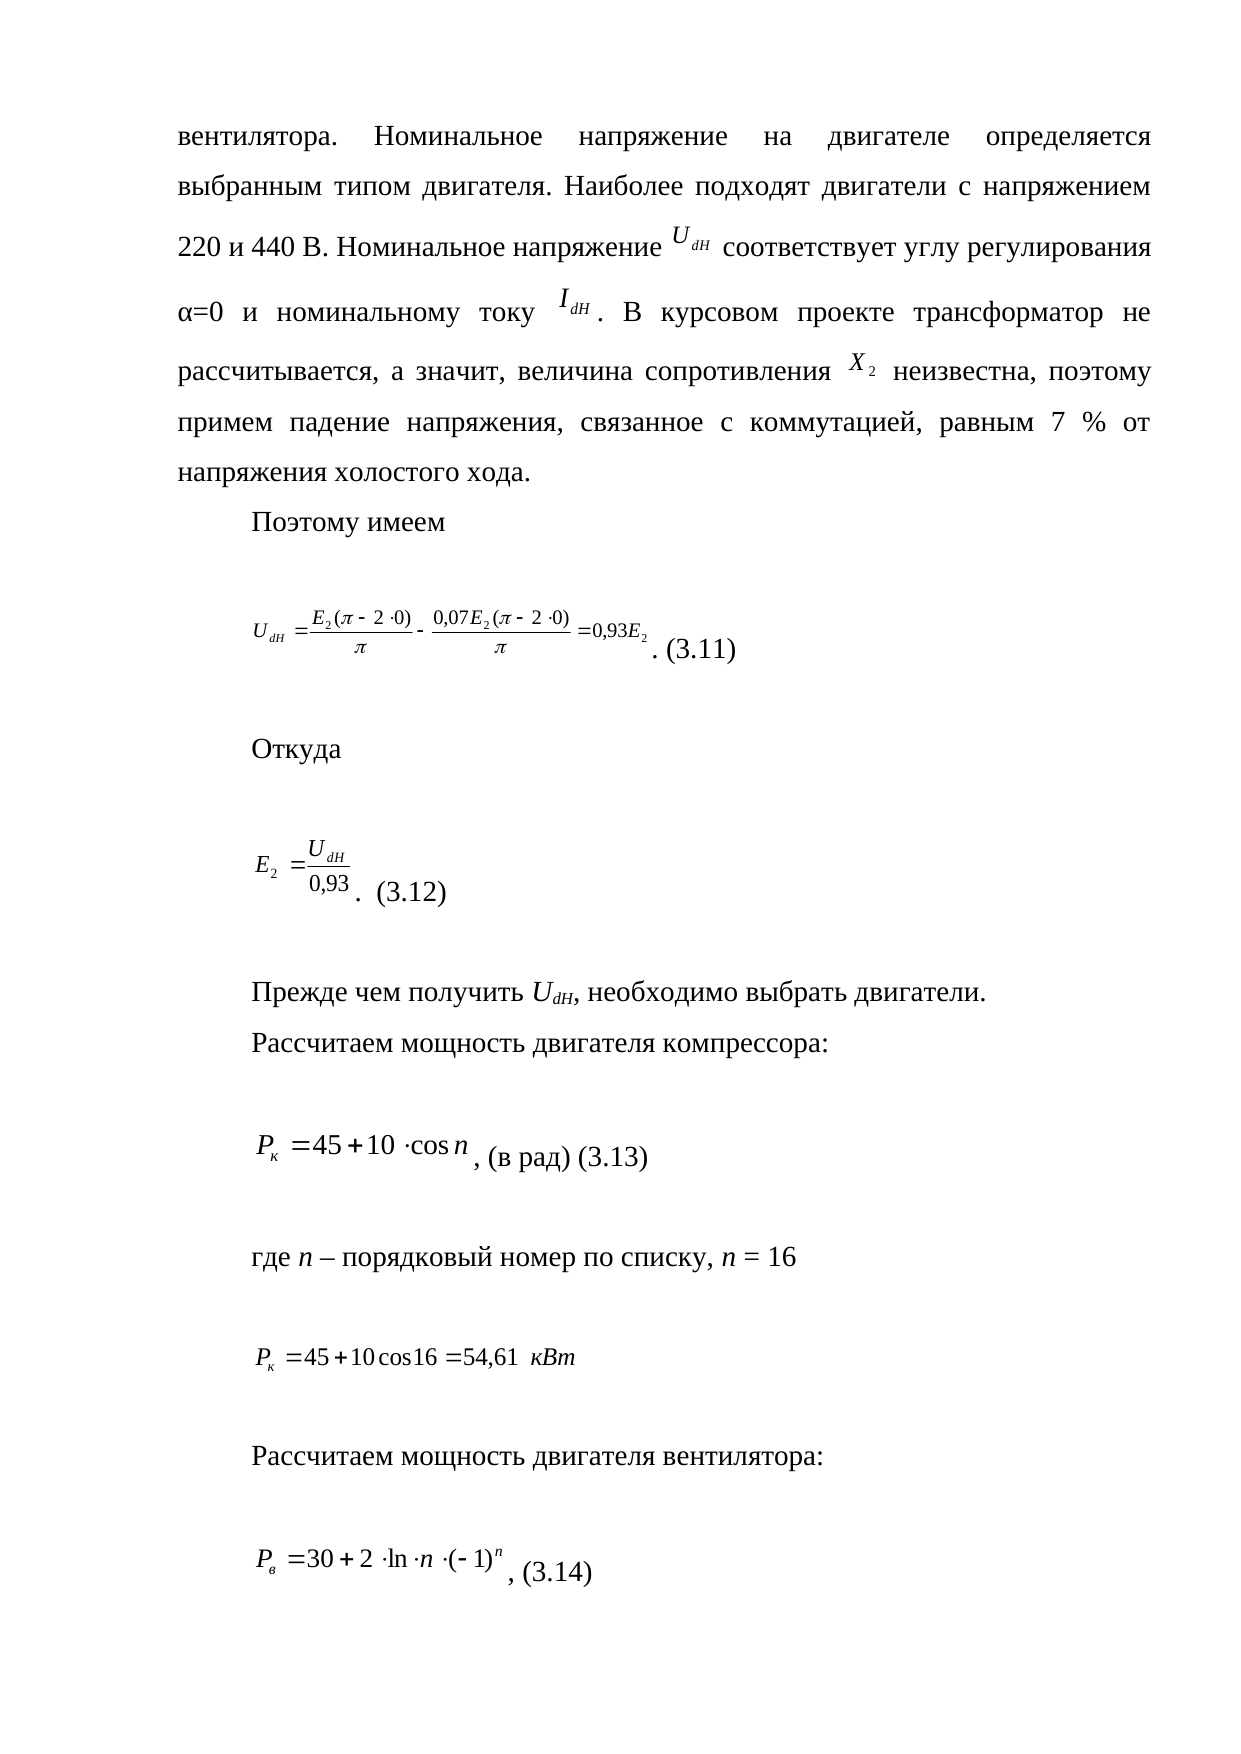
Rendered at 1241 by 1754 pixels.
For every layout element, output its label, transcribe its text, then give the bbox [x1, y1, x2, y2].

text Рассчитаем мощность двигателя вентилятора: [177, 1438, 1152, 1472]
text Прежде чем получить UdH, необходимо выбрать двигатели. [177, 974, 1152, 1008]
text Откуда [177, 732, 1152, 765]
text , (3.14) [177, 1539, 1152, 1587]
text Рассчитаем мощность двигателя компрессора: [177, 1025, 1152, 1058]
text где n – порядковый номер по списку, n = 16 [177, 1239, 1152, 1273]
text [177, 118, 1152, 488]
text . (3.11) [177, 605, 1152, 664]
text . (3.12) [177, 832, 1152, 907]
text , (в рад) (3.13) [177, 1125, 1152, 1172]
text Поэтому имеем [177, 504, 1152, 538]
